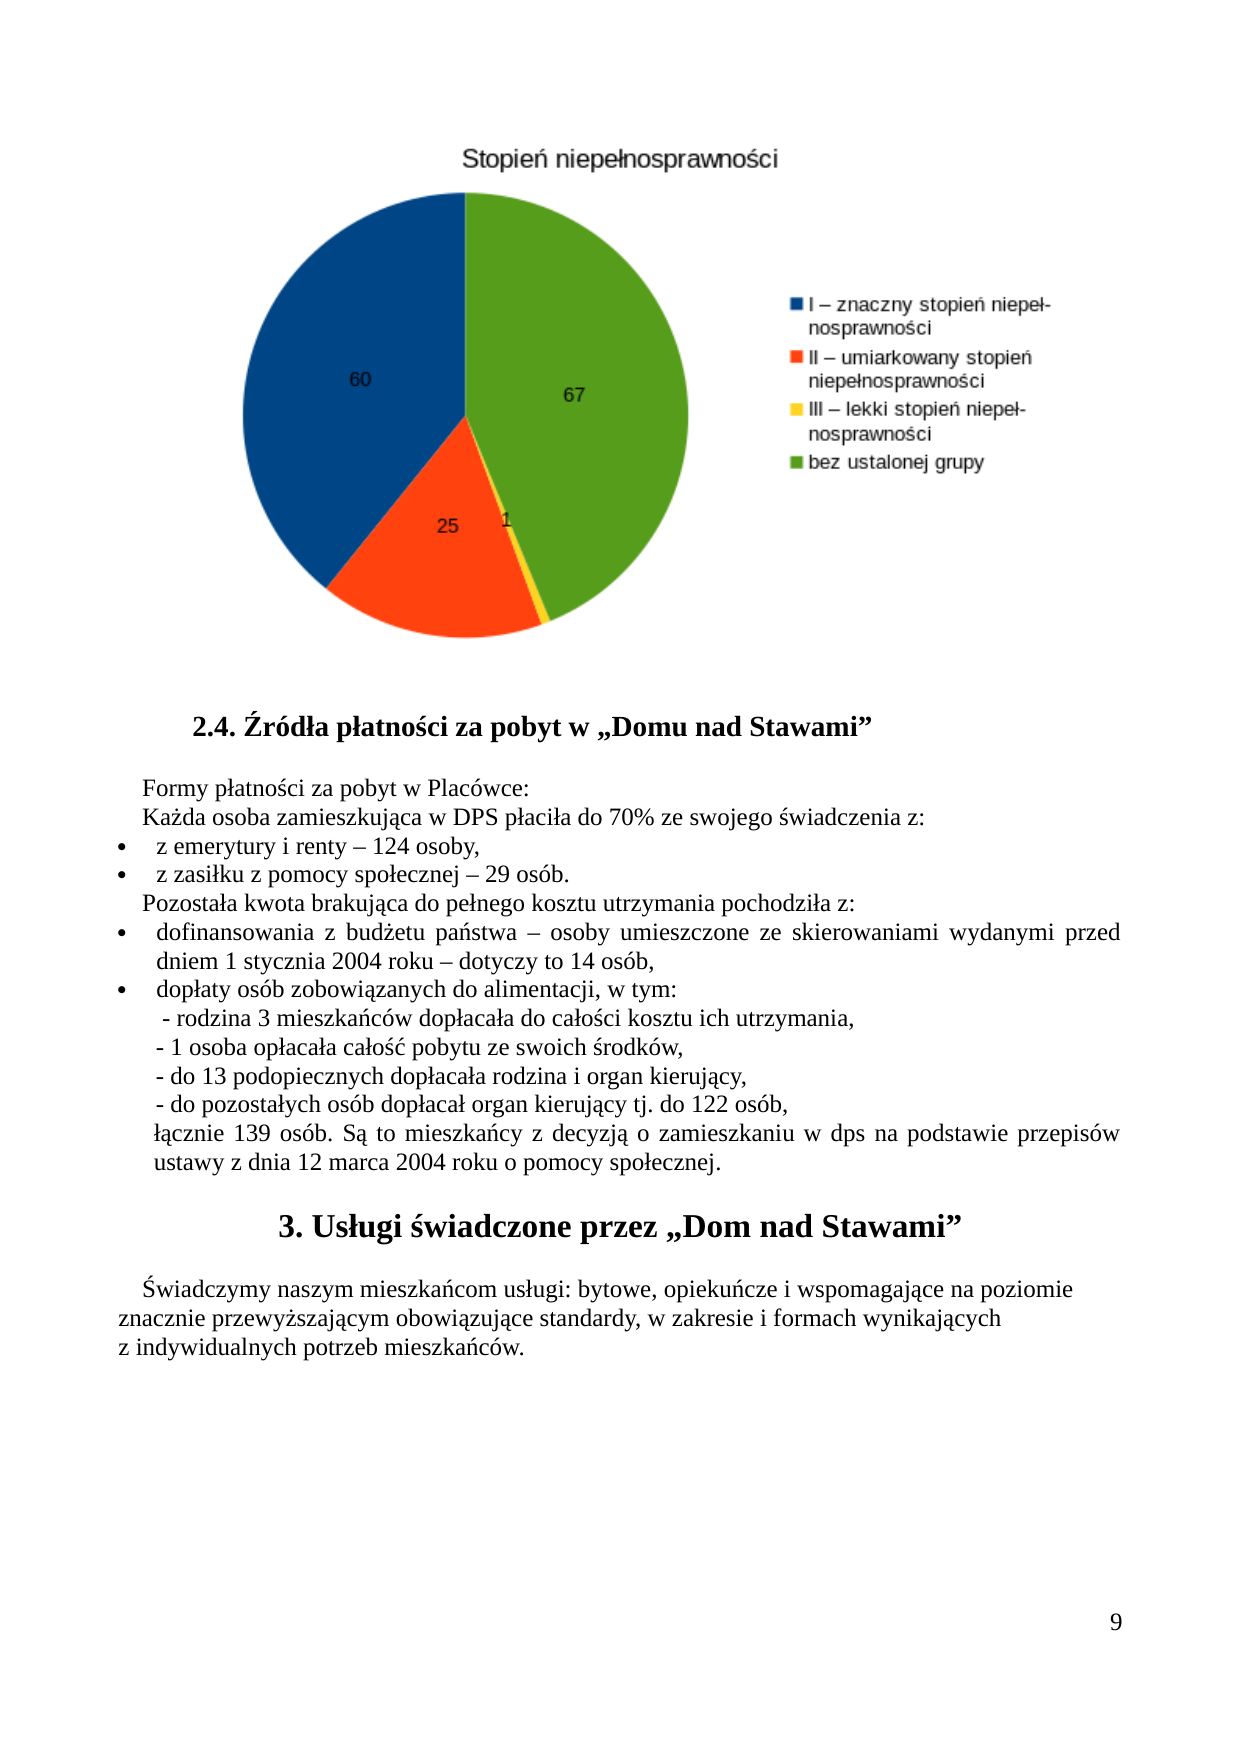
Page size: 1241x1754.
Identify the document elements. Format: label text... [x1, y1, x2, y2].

text 2.4. Źródła płatności za pobyt w „Domu nad Stawami” [118, 709, 1122, 743]
text - do 13 podopiecznych dopłacała rodzina i organ kierujący, [156, 1061, 1122, 1089]
text Każda osoba zamieszkująca w DPS płaciła do 70% ze swojego świadczenia z: [118, 802, 1122, 831]
text Pozostała kwota brakująca do pełnego kosztu utrzymania pochodziła z: [118, 888, 1122, 917]
list z emerytury i renty – 124 osoby, [118, 831, 1122, 859]
text - 1 osoba opłacała całość pobytu ze swoich środków, [156, 1032, 1122, 1061]
list z zasiłku z pomocy społecznej – 29 osób. [118, 859, 1122, 888]
text 3. Usługi świadczone przez „Dom nad Stawami” [118, 1206, 1122, 1244]
list dofinansowania z budżetu państwa – osoby umieszczone ze skierowaniami wydanymi przed dniem 1 stycznia 2004 roku – dotyczy to 14 osób, [118, 917, 1122, 974]
text Formy płatności za pobyt w Placówce: [118, 773, 1122, 802]
text - do pozostałych osób dopłacał organ kierujący tj. do 122 osób, [156, 1089, 1122, 1118]
text łącznie 139 osób. Są to mieszkańcy z decyzją o zamieszkaniu w dps na podstawie przepisów ustawy z dnia 12 marca 2004 roku o pomocy społecznej. [153, 1118, 1122, 1176]
list dopłaty osób zobowiązanych do alimentacji, w tym: [118, 974, 1122, 1003]
text Świadczymy naszym mieszkańcom usługi: bytowe, opiekuńcze i wspomagające na poziomie znacznie przewyższającym obowiązujące standardy, w zakresie i formach wynikających z indywidualnych potrzeb mieszkańców. [118, 1274, 1122, 1361]
text - rodzina 3 mieszkańców dopłacała do całości kosztu ich utrzymania, [156, 1003, 1122, 1032]
